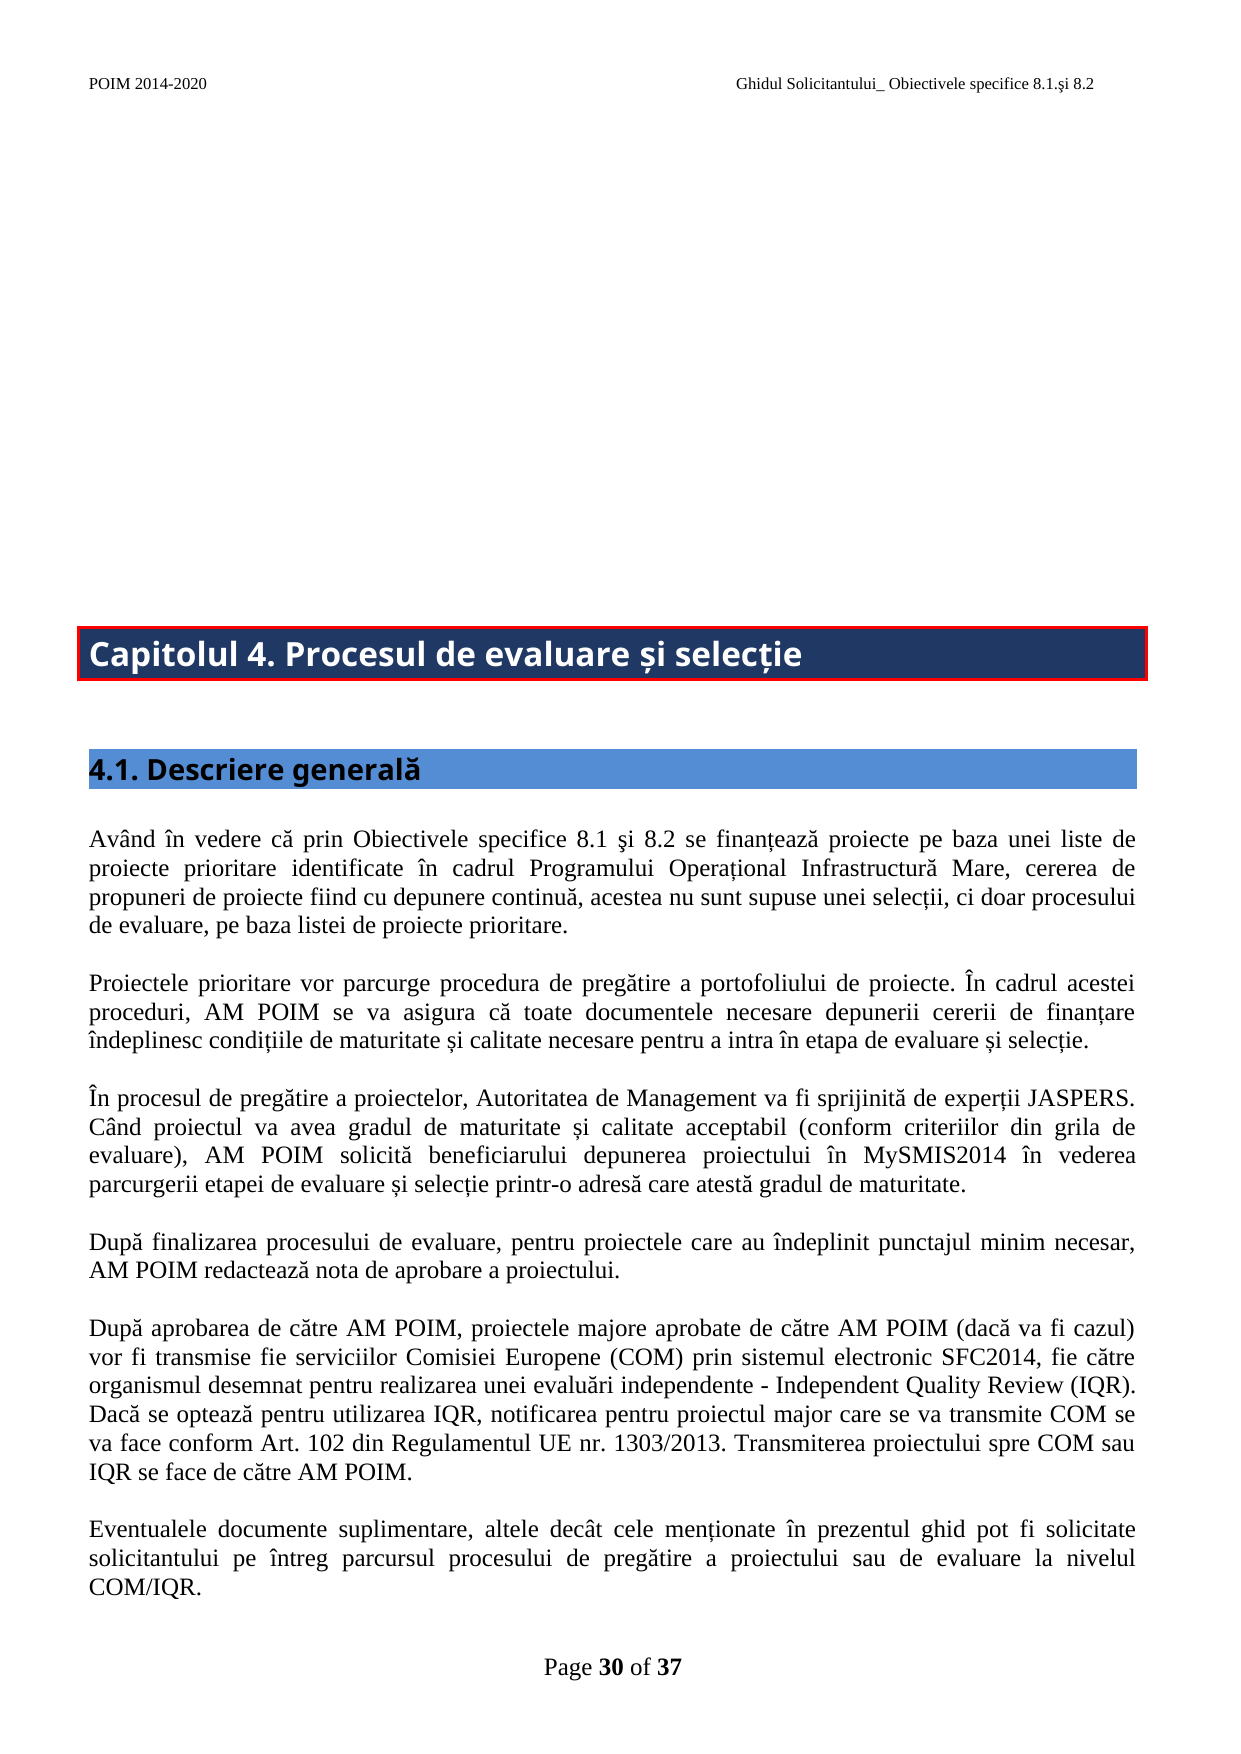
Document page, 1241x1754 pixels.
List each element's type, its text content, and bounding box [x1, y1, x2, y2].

text Eventualele documente suplimentare, altele decât cele menționate în prezentul ghid pot fi solicitate solicitantului pe întreg parcursul procesului de pregătire a proiectului sau de evaluare la nivelul COM/IQR. [89, 1514, 1137, 1601]
text Proiectele prioritare vor parcurge procedura de pregătire a portofoliului de proiecte. În cadrul acestei proceduri, AM POIM se va asigura că toate documentele necesare depunerii cererii de finanțare îndeplinesc condițiile de maturitate și calitate necesare pentru a intra în etapa de evaluare și selecție. [89, 968, 1137, 1054]
text 4.1. Descriere generală [89, 749, 1137, 789]
text Având în vedere că prin Obiectivele specifice 8.1 şi 8.2 se finanțează proiecte pe baza unei liste de proiecte prioritare identificate în cadrul Programului Operațional Infrastructură Mare, cererea de propuneri de proiecte fiind cu depunere continuă, acestea nu sunt supuse unei selecții, ci doar procesului de evaluare, pe baza listei de proiecte prioritare. [89, 824, 1137, 939]
text În procesul de pregătire a proiectelor, Autoritatea de Management va fi sprijinită de experții JASPERS. Când proiectul va avea gradul de maturitate și calitate acceptabil (conform criteriilor din grila de evaluare), AM POIM solicită beneficiarului depunerea proiectului în MySMIS2014 în vederea parcurgerii etapei de evaluare și selecție printr-o adresă care atestă gradul de maturitate. [89, 1083, 1137, 1198]
text Capitolul 4. Procesul de evaluare și selecție [80, 629, 1145, 678]
text După finalizarea procesului de evaluare, pentru proiectele care au îndeplinit punctajul minim necesar, AM POIM redactează nota de aprobare a proiectului. [89, 1227, 1137, 1284]
text După aprobarea de către AM POIM, proiectele majore aprobate de către AM POIM (dacă va fi cazul) vor fi transmise fie serviciilor Comisiei Europene (COM) prin sistemul electronic SFC2014, fie către organismul desemnat pentru realizarea unei evaluări independente - Independent Quality Review (IQR). Dacă se optează pentru utilizarea IQR, notificarea pentru proiectul major care se va transmite COM se va face conform Art. 102 din Regulamentul UE nr. 1303/2013. Transmiterea proiectului spre COM sau IQR se face de către AM POIM. [89, 1313, 1137, 1486]
